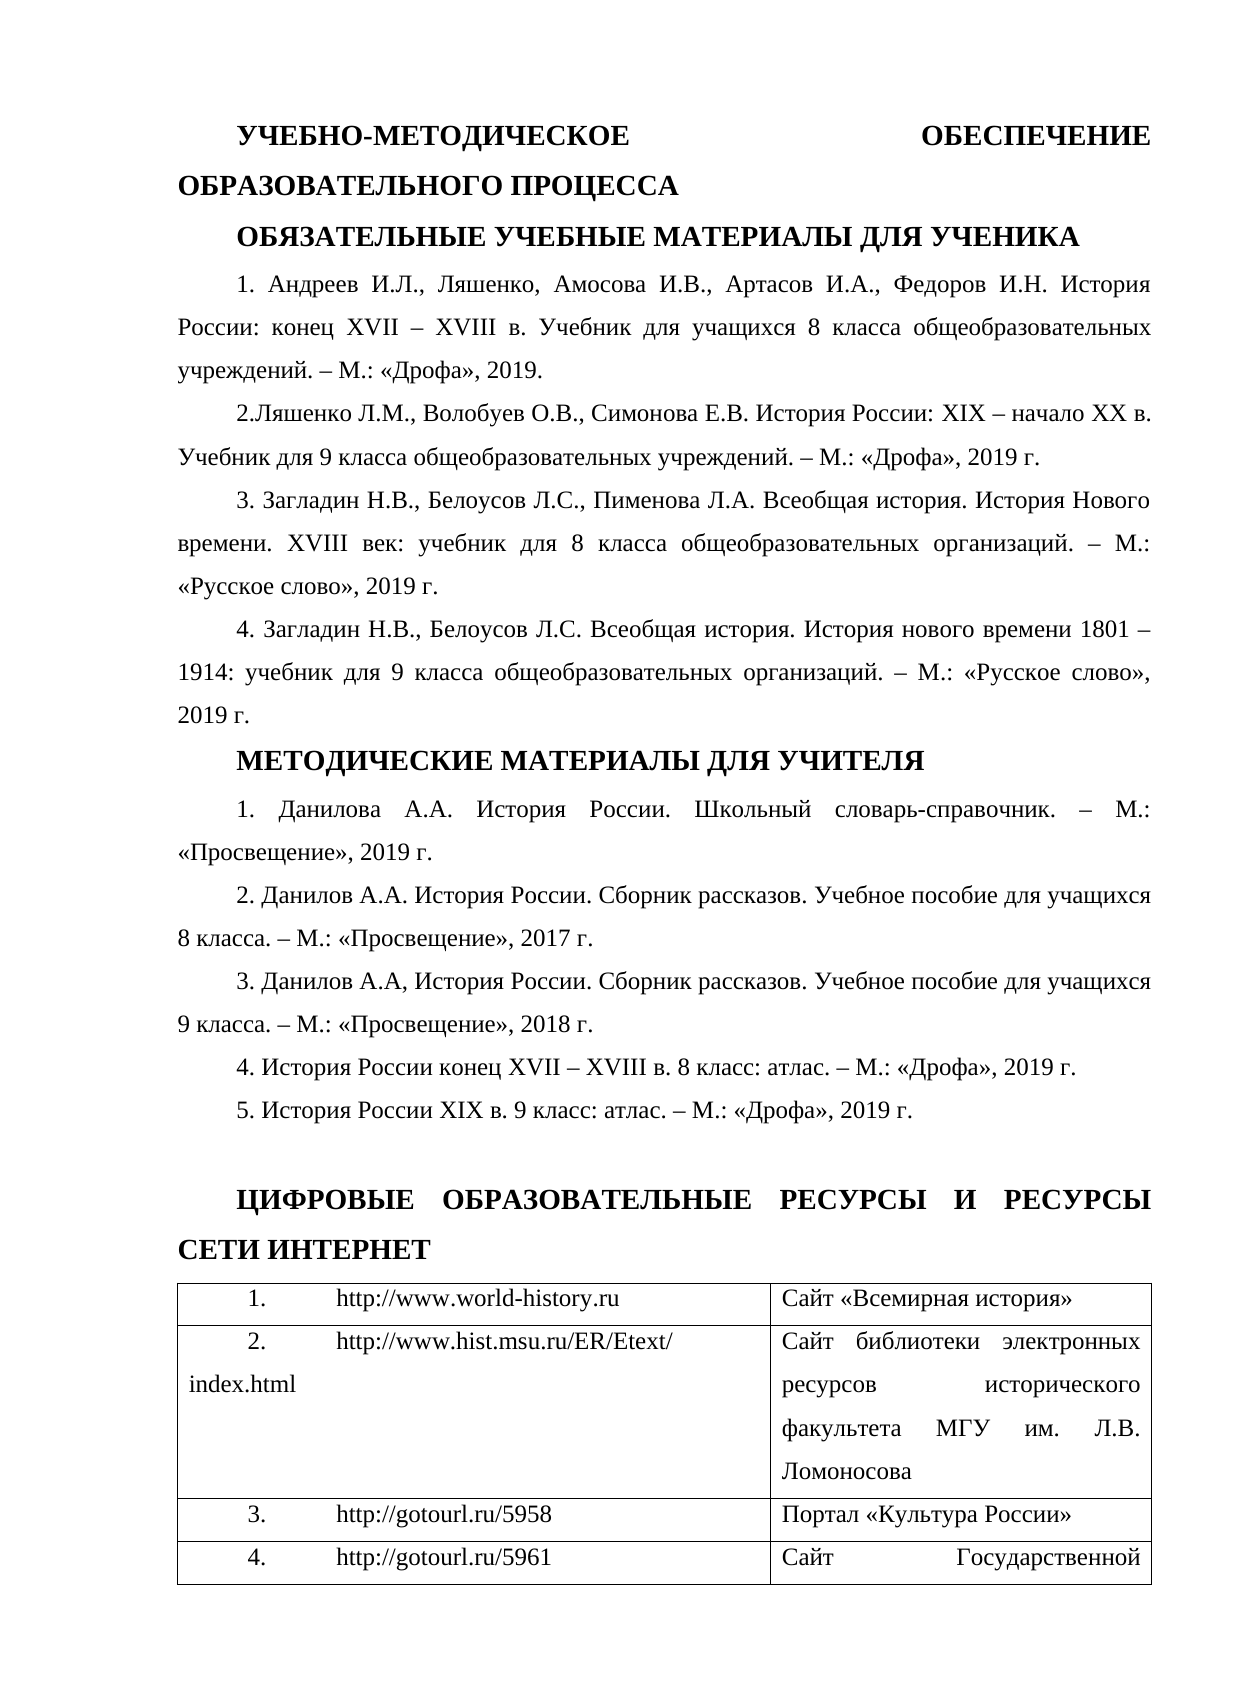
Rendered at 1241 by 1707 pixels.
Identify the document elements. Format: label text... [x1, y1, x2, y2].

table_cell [771, 1542, 1151, 1583]
text 4. История России конец XVII – XVIII в. 8 класс: атлас. – М.: «Дрофа», 2019 г. [177, 1052, 1152, 1081]
text 2. Данилов А.А. История России. Сборник рассказов. Учебное пособие для учащихся 8 класса. – М.: «Просвещение», 2017 г. [177, 880, 1152, 952]
text МЕТОДИЧЕСКИЕ МАТЕРИАЛЫ ДЛЯ УЧИТЕЛЯ [177, 743, 1152, 777]
text 4. Загладин Н.В., Белоусов Л.С. Всеобщая история. История нового времени 1801 – 1914: учебник для 9 класса общеобразовательных организаций. – М.: «Русское слово», 2019 г. [177, 614, 1152, 729]
text УЧЕБНО-МЕТОДИЧЕСКОЕ ОБЕСПЕЧЕНИЕ ОБРАЗОВАТЕЛЬНОГО ПРОЦЕССА [177, 118, 1152, 202]
table_cell http://gotourl.ru/5958 [178, 1499, 770, 1541]
text ЦИФРОВЫЕ ОБРАЗОВАТЕЛЬНЫЕ РЕСУРСЫ И РЕСУРСЫ СЕТИ ИНТЕРНЕТ [177, 1182, 1152, 1266]
text 5. История России XIX в. 9 класс: атлас. – М.: «Дрофа», 2019 г. [177, 1096, 1152, 1124]
text 2.Ляшенко Л.М., Волобуев О.В., Симонова Е.В. История России: XIX – начало XX в. Учебник для 9 класса общеобразовательных учреждений. – М.: «Дрофа», 2019 г. [177, 398, 1152, 470]
text ОБЯЗАТЕЛЬНЫЕ УЧЕБНЫЕ МАТЕРИАЛЫ ДЛЯ УЧЕНИКА [177, 219, 1152, 252]
text 3. Данилов А.А, История России. Сборник рассказов. Учебное пособие для учащихся 9 класса. – М.: «Просвещение», 2018 г. [177, 966, 1152, 1038]
text 3. Загладин Н.В., Белоусов Л.С., Пименова Л.А. Всеобщая история. История Нового времени. XVIII век: учебник для 8 класса общеобразовательных организаций. – М.: «Русское слово», 2019 г. [177, 485, 1152, 600]
text 1. Андреев И.Л., Ляшенко, Амосова И.В., Артасов И.А., Федоров И.Н. История России: конец XVII – XVIII в. Учебник для учащихся 8 класса общеобразовательных учреждений. – М.: «Дрофа», 2019. [177, 269, 1152, 384]
table_cell http://www.hist.msu.ru/ER/Etext/index.html [178, 1326, 770, 1498]
table_header Сайт «Всемирная история» [771, 1284, 1151, 1325]
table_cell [178, 1542, 770, 1583]
table_header http://www.world-history.ru [178, 1284, 770, 1325]
table_cell Сайт библиотеки электронных ресурсов исторического факультета МГУ им. Л.В. Ломоносова [771, 1326, 1151, 1498]
table_cell Портал «Культура России» [771, 1499, 1151, 1541]
text 1. Данилова А.А. История России. Школьный словарь-справочник. – М.: «Просвещение», 2019 г. [177, 794, 1152, 866]
